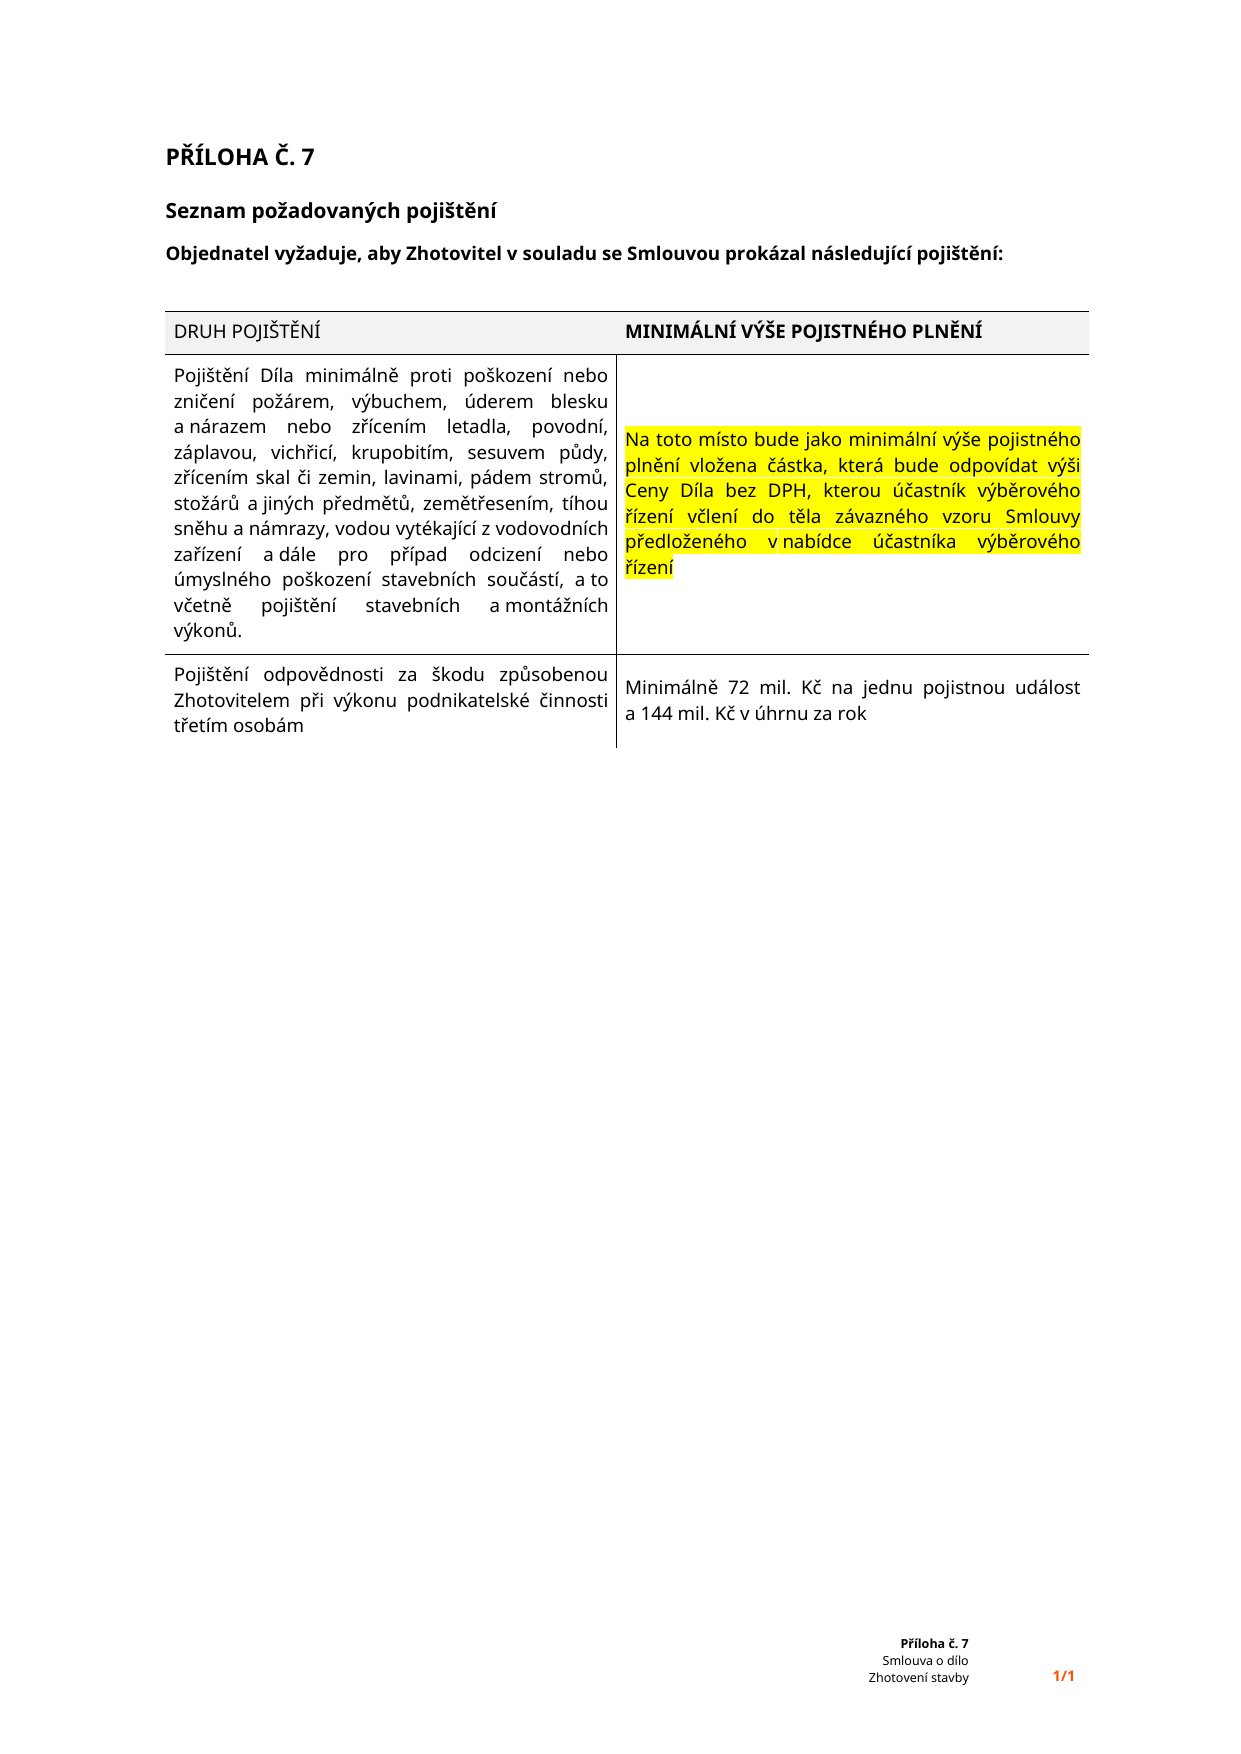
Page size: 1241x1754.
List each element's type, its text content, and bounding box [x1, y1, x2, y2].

table_cell Minimálně 72 mil. Kč na jednu pojistnou událost a 144 mil. Kč v úhrnu za rok [617, 655, 1089, 748]
table_header MINIMÁLNÍ VÝŠE POJISTNÉHO PLNĚNÍ [617, 312, 1089, 354]
text Objednatel vyžaduje, aby Zhotovitel v souladu se Smlouvou prokázal následující pojištění: [165, 240, 1075, 266]
table_cell Na toto místo bude jako minimální výše pojistného plnění vložena částka, která bude odpovídat výši Ceny Díla bez DPH, kterou účastník výběrového řízení včlení do těla závazného vzoru Smlouvy předloženého v nabídce účastníka výběrového řízení [617, 355, 1089, 653]
text Seznam požadovaných pojištění [165, 197, 1075, 225]
table_cell Pojištění Díla minimálně proti poškození nebo zničení požárem, výbuchem, úderem blesku a nárazem nebo zřícením letadla, povodní, záplavou, vichřicí, krupobitím, sesuvem půdy, zřícením skal či zemin, lavinami, pádem stromů, stožárů a jiných předmětů, zemětřesením, tíhou sněhu a námrazy, vodou vytékající z vodovodních zařízení a dále pro případ odcizení nebo úmyslného poškození stavebních součástí, a to včetně pojištění stavebních a montážních výkonů. [165, 355, 616, 653]
text Příloha č. 7 [165, 141, 1075, 173]
table_header DRUH POJIŠTĚNÍ [165, 312, 617, 354]
table_cell Pojištění odpovědnosti za škodu způsobenou Zhotovitelem při výkonu podnikatelské činnosti třetím osobám [165, 655, 616, 748]
